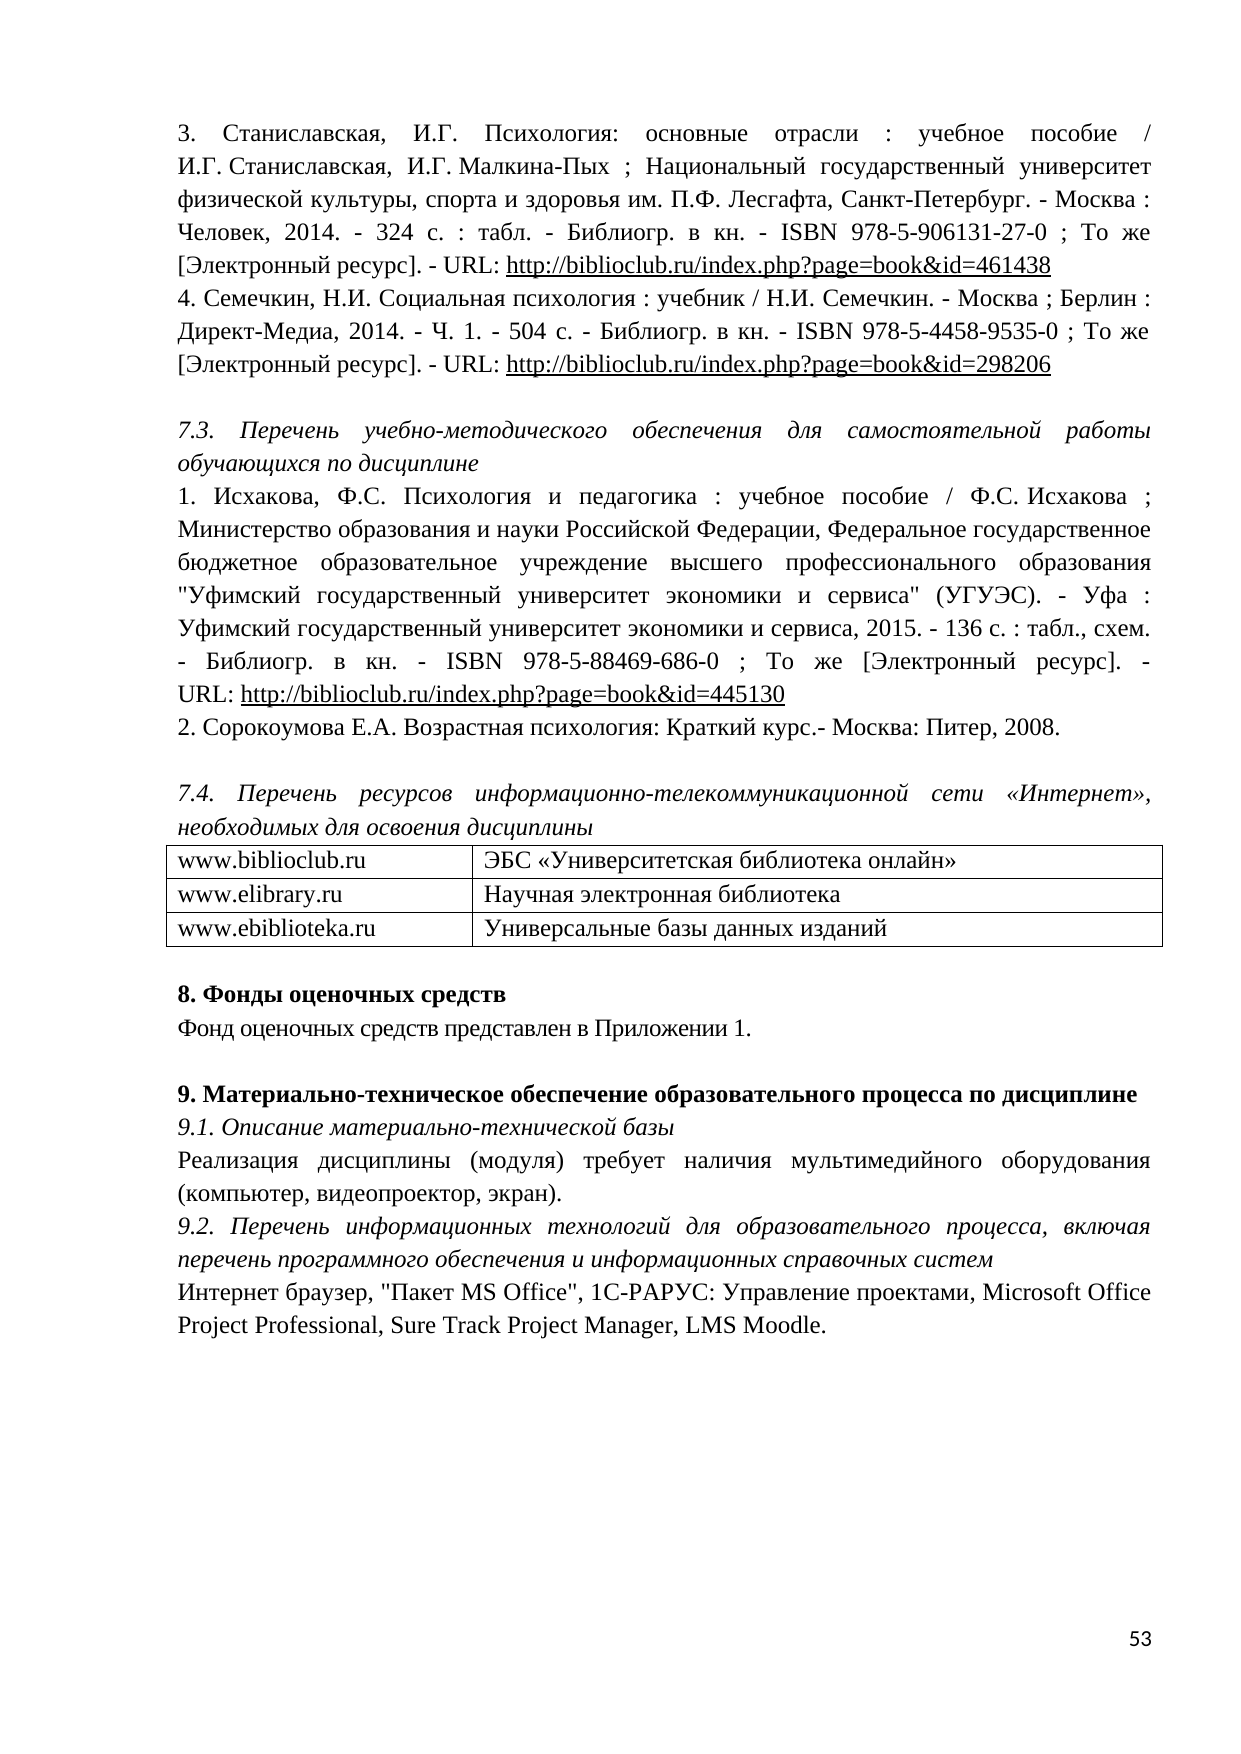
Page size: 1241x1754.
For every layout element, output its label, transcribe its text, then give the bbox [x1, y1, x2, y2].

text 1. Исхакова, Ф.С. Психология и педагогика : учебное пособие / Ф.С. Исхакова ; Министерство образования и науки Российской Федерации, Федеральное государственное бюджетное образовательное учреждение высшего профессионального образования "Уфимский государственный университет экономики и сервиса" (УГУЭС). - Уфа : Уфимский государственный университет экономики и сервиса, 2015. - 136 с. : табл., схем. - Библиогр. в кн. - ISBN 978-5-88469-686-0 ; То же [Электронный ресурс]. - URL: http://biblioclub.ru/index.php?page=book&id=445130 [177, 481, 1152, 708]
table_header www.biblioclub.ru [167, 846, 472, 878]
text Фонд оценочных средств представлен в Приложении 1. [177, 1013, 1152, 1041]
text 9. Материально-техническое обеспечение образовательного процесса по дисциплине [177, 1079, 1152, 1107]
table_cell Научная электронная библиотека [473, 879, 1162, 912]
text 9.2. Перечень информационных технологий для образовательного процесса, включая перечень программного обеспечения и информационных справочных систем [177, 1211, 1152, 1272]
text 9.1. Описание материально-технической базы [177, 1112, 1152, 1140]
text 7.3. Перечень учебно-методического обеспечения для самостоятельной работы обучающихся по дисциплине [177, 415, 1152, 477]
text 2. Сорокоумова Е.А. Возрастная психология: Краткий курс.- Москва: Питер, 2008. [177, 712, 1152, 741]
text 8. Фонды оценочных средств [177, 979, 1152, 1008]
table_cell www.elibrary.ru [167, 879, 472, 912]
text 3. Станиславская, И.Г. Психология: основные отрасли : учебное пособие / И.Г. Станиславская, И.Г. Малкина-Пых ; Национальный государственный университет физической культуры, спорта и здоровья им. П.Ф. Лесгафта, Санкт-Петербург. - Москва : Человек, 2014. - 324 с. : табл. - Библиогр. в кн. - ISBN 978-5-906131-27-0 ; То же [Электронный ресурс]. - URL: http://biblioclub.ru/index.php?page=book&id=461438 [177, 118, 1152, 279]
table_cell Универсальные базы данных изданий [473, 913, 1162, 946]
text Интернет браузер, "Пакет MS Office", 1С-РАРУС: Управление проектами, Microsoft Office Project Professional, Sure Track Project Manager, LMS Moodle. [177, 1277, 1152, 1338]
table_cell www.ebiblioteka.ru [167, 913, 472, 946]
table_header ЭБС «Университетская библиотека онлайн» [473, 846, 1162, 878]
text 4. Семечкин, Н.И. Социальная психология : учебник / Н.И. Семечкин. - Москва ; Берлин : Директ-Медиа, 2014. - Ч. 1. - 504 с. - Библиогр. в кн. - ISBN 978-5-4458-9535-0 ; То же [Электронный ресурс]. - URL: http://biblioclub.ru/index.php?page=book&id=298206 [177, 283, 1152, 378]
text 7.4. Перечень ресурсов информационно-телекоммуникационной сети «Интернет», необходимых для освоения дисциплины [177, 778, 1152, 840]
text Реализация дисциплины (модуля) требует наличия мультимедийного оборудования (компьютер, видеопроектор, экран). [177, 1145, 1152, 1206]
